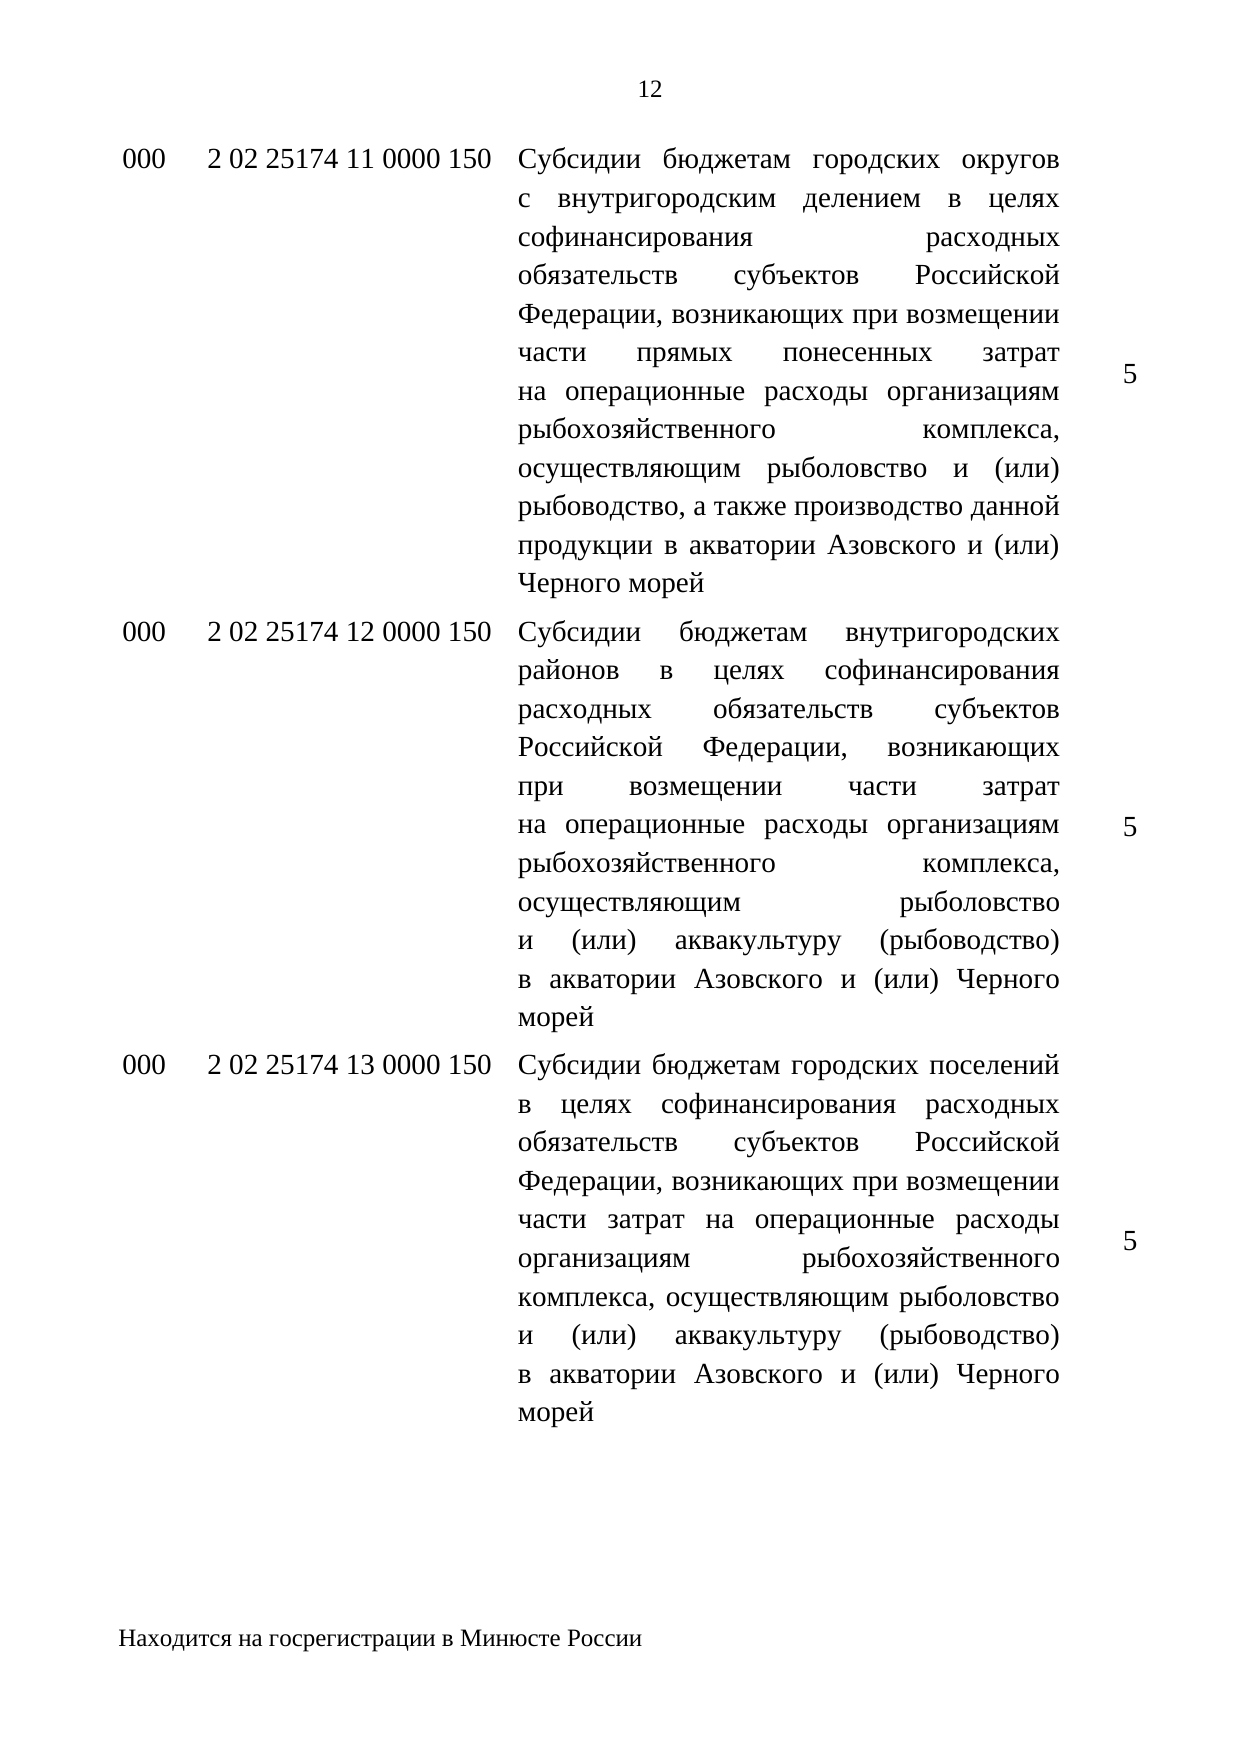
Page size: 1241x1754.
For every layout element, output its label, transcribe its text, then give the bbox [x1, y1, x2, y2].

table_cell 5 [1070, 604, 1189, 1037]
table_cell 000 [111, 131, 196, 603]
table_cell 000 [111, 604, 196, 1037]
table_cell 2 02 25174 13 0000 150 [196, 1037, 506, 1432]
table_cell 5 [1070, 131, 1189, 603]
table_cell 5 [1070, 1037, 1189, 1432]
table_cell Субсидии бюджетам внутригородских районов в целях софинансирования расходных обязательств субъектов Российской Федерации, возникающих при возмещении части затрат на операционные расходы организациям рыбохозяйственного комплекса, осуществляющим рыболовство и (или) аквакультуру (рыбоводство) в акватории Азовского и (или) Черного морей [506, 604, 1070, 1037]
table_cell 2 02 25174 11 0000 150 [196, 131, 506, 603]
table_cell Субсидии бюджетам городских поселений в целях софинансирования расходных обязательств субъектов Российской Федерации, возникающих при возмещении части затрат на операционные расходы организациям рыбохозяйственного комплекса, осуществляющим рыболовство и (или) аквакультуру (рыбоводство) в акватории Азовского и (или) Черного морей [506, 1037, 1070, 1432]
table_cell 000 [111, 1037, 196, 1432]
table_cell 2 02 25174 12 0000 150 [196, 604, 506, 1037]
table_cell Субсидии бюджетам городских округов с внутригородским делением в целях софинансирования расходных обязательств субъектов Российской Федерации, возникающих при возмещении части прямых понесенных затрат на операционные расходы организациям рыбохозяйственного комплекса, осуществляющим рыболовство и (или) рыбоводство, а также производство данной продукции в акватории Азовского и (или) Черного морей [506, 131, 1070, 603]
